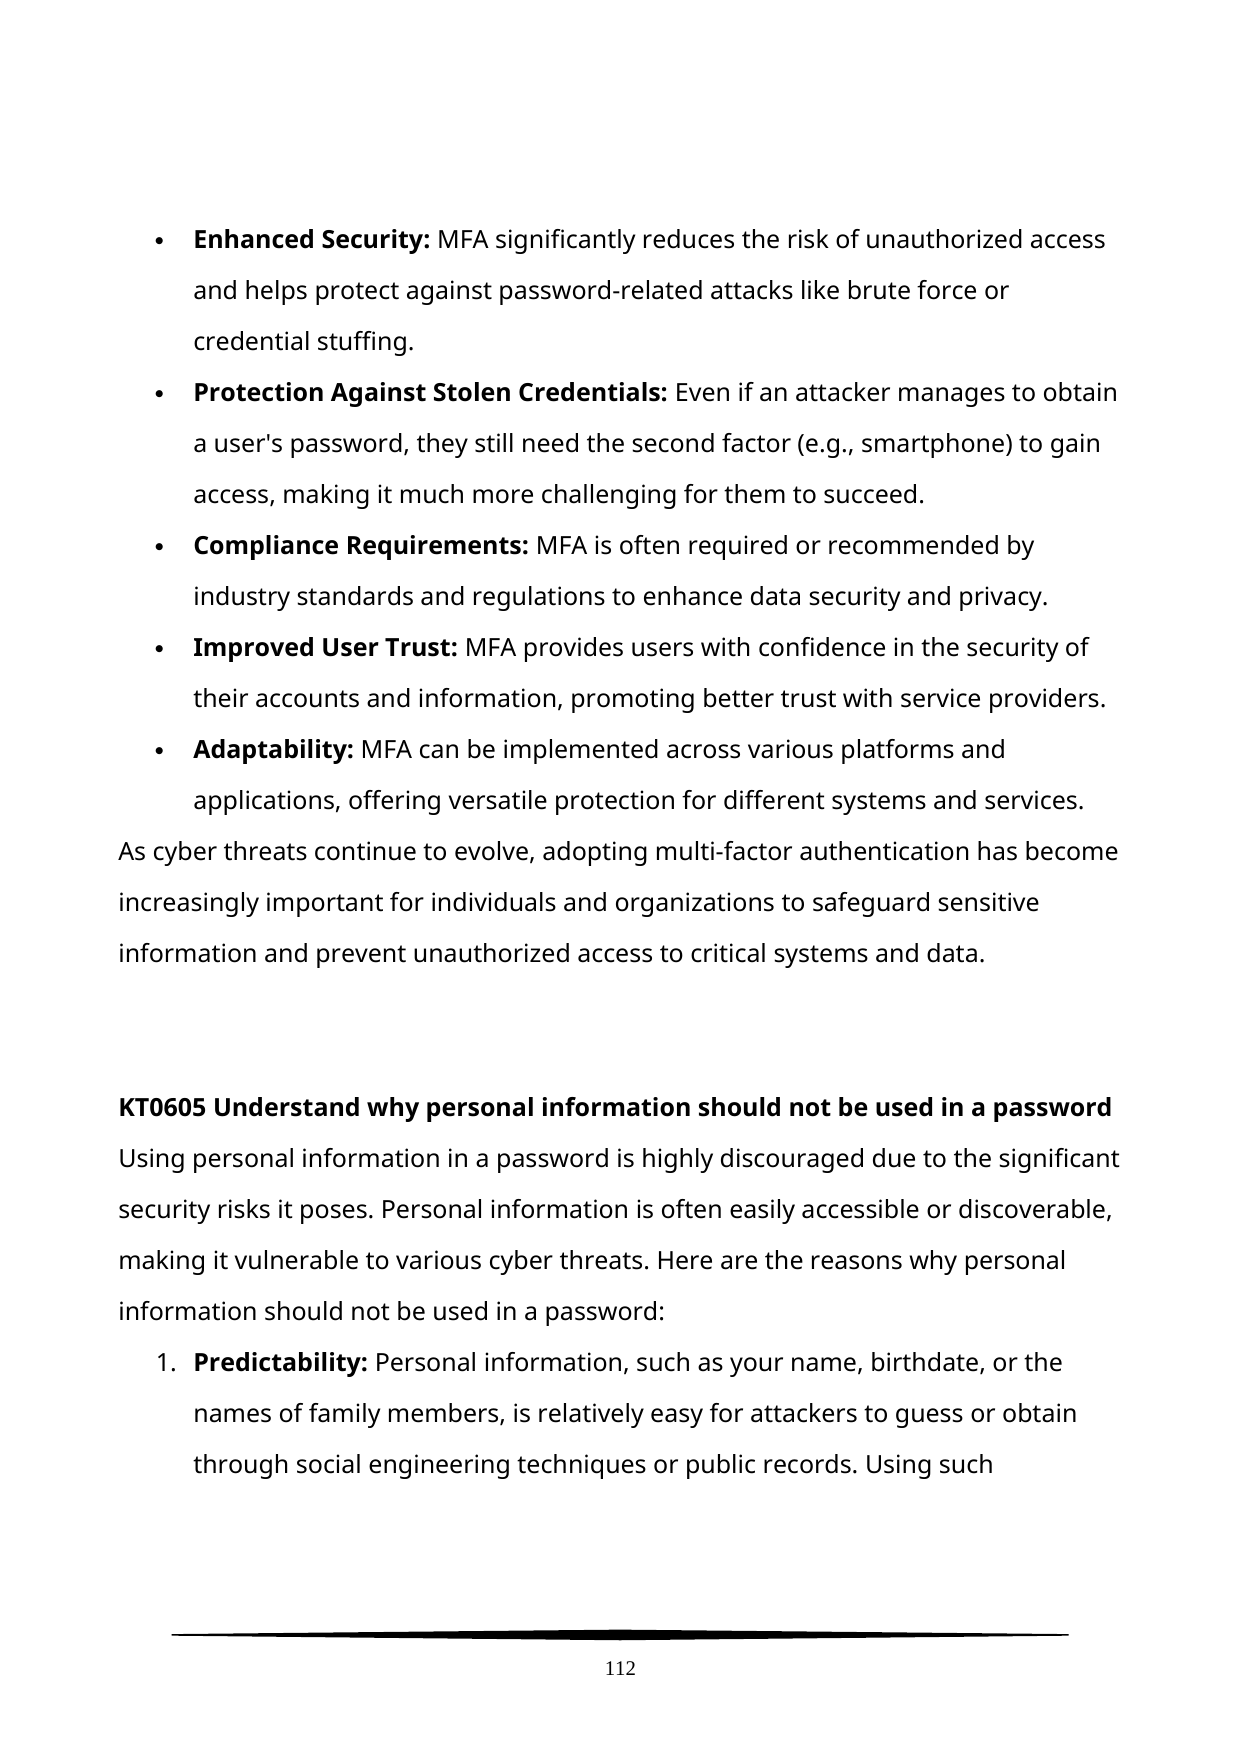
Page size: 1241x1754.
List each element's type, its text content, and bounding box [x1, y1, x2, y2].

text As cyber threats continue to evolve, adopting multi-factor authentication has become increasingly important for individuals and organizations to safeguard sensitive information and prevent unauthorized access to critical systems and data. [118, 834, 1122, 970]
text KT0605 Understand why personal information should not be used in a password [118, 1089, 1122, 1123]
list Protection Against Stolen Credentials: Even if an attacker manages to obtain a user's password, they still need the second factor (e.g., smartphone) to gain access, making it much more challenging for them to succeed. [156, 375, 1122, 511]
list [156, 1344, 1122, 1481]
list Compliance Requirements: MFA is often required or recommended by industry standards and regulations to enhance data security and privacy. [156, 528, 1122, 613]
list Enhanced Security: MFA significantly reduces the risk of unauthorized access and helps protect against password-related attacks like brute force or credential stuffing. [156, 222, 1122, 358]
list Improved User Trust: MFA provides users with confidence in the security of their accounts and information, promoting better trust with service providers. [156, 630, 1122, 715]
text Using personal information in a password is highly discouraged due to the significant security risks it poses. Personal information is often easily accessible or discoverable, making it vulnerable to various cyber threats. Here are the reasons why personal information should not be used in a password: [118, 1140, 1122, 1327]
list Adaptability: MFA can be implemented across various platforms and applications, offering versatile protection for different systems and services. [156, 732, 1122, 817]
